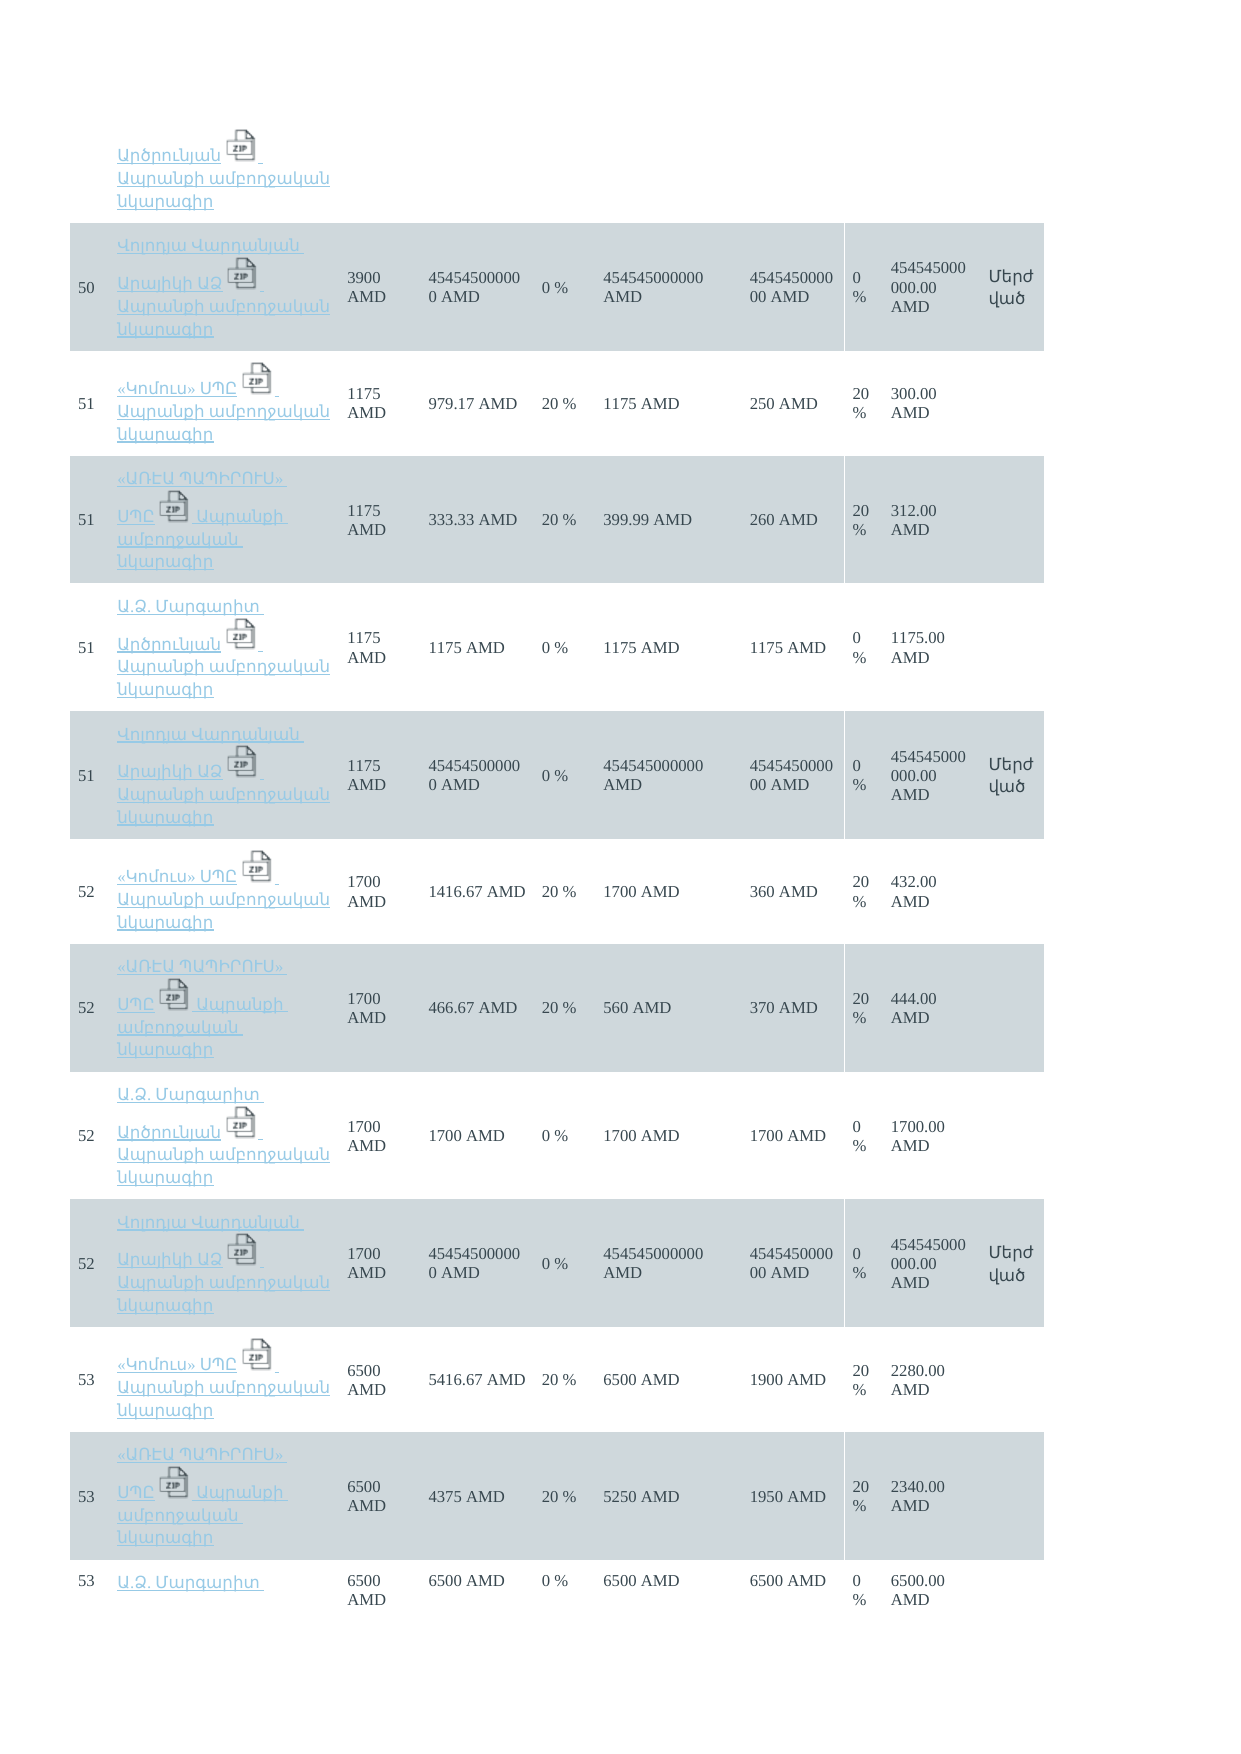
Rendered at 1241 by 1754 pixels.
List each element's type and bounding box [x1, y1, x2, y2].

picture [158, 977, 192, 1011]
picture [226, 745, 260, 778]
picture [225, 129, 258, 162]
picture [241, 850, 275, 883]
picture [225, 1105, 258, 1139]
picture [225, 617, 258, 650]
picture [241, 361, 275, 395]
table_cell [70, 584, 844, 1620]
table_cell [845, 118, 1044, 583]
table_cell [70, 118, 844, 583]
picture [226, 256, 260, 290]
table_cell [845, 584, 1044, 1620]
picture [158, 1465, 192, 1499]
picture [226, 1233, 260, 1266]
picture [158, 489, 192, 523]
picture [241, 1338, 275, 1371]
